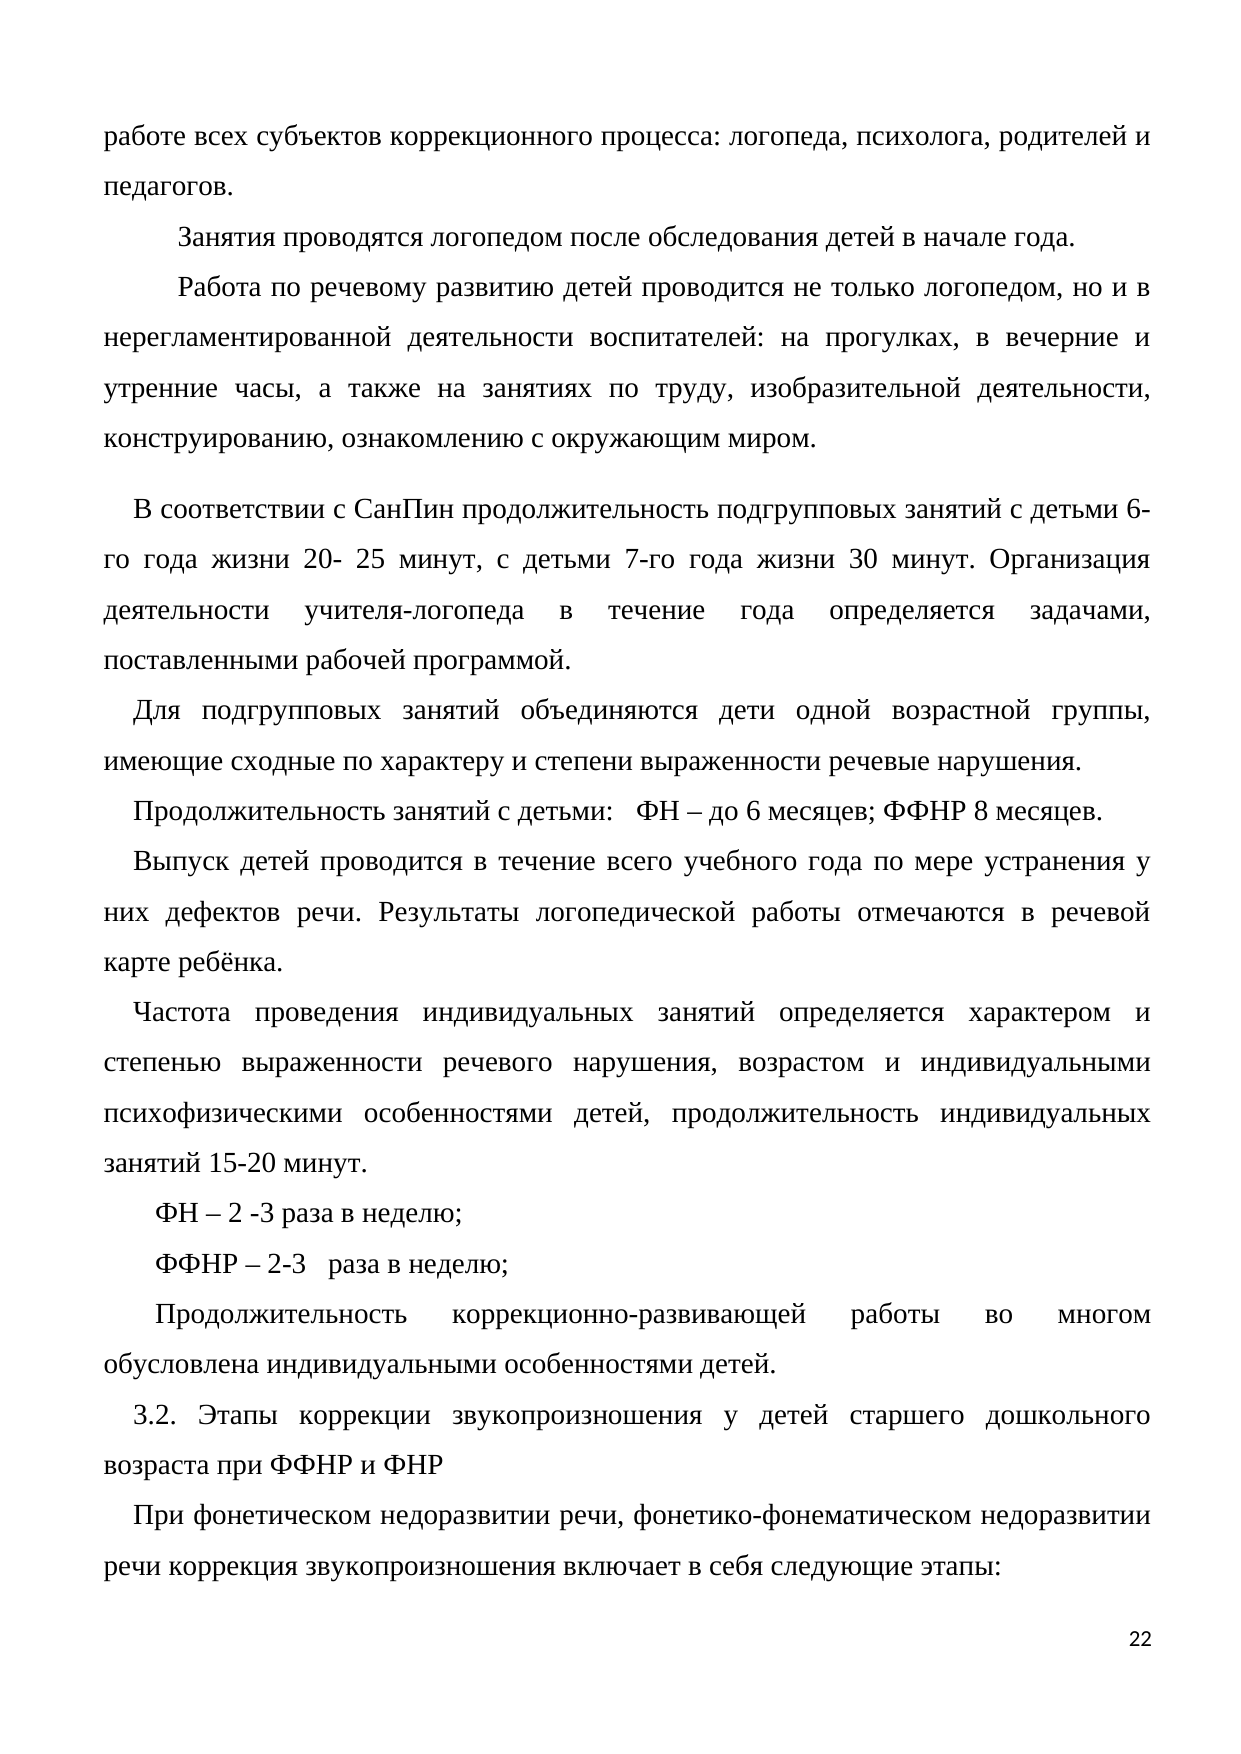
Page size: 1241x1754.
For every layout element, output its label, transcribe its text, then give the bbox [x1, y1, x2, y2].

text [103, 118, 1152, 202]
text Продолжительность занятий с детьми: ФН – до 6 месяцев; ФФНР 8 месяцев. [103, 793, 1152, 827]
text Для подгрупповых занятий объединяются дети одной возрастной группы, имеющие сходные по характеру и степени выраженности речевые нарушения. [103, 692, 1152, 776]
text 3.2. Этапы коррекции звукопроизношения у детей старшего дошкольного возраста при ФФНР и ФНР [103, 1397, 1152, 1481]
text Выпуск детей проводится в течение всего учебного года по мере устранения у них дефектов речи. Результаты логопедической работы отмечаются в речевой карте ребёнка. [103, 843, 1152, 977]
text Продолжительность коррекционно-развивающей работы во многом обусловлена индивидуальными особенностями детей. [103, 1296, 1152, 1380]
text При фонетическом недоразвитии речи, фонетико-фонематическом недоразвитии речи коррекция звукопроизношения включает в себя следующие этапы: [103, 1497, 1152, 1581]
text Работа по речевому развитию детей проводится не только логопедом, но и в нерегламентированной деятельности воспитателей: на прогулках, в вечерние и утренние часы, а также на занятиях по труду, изобразительной деятельности, конструированию, ознакомлению с окружающим миром. [103, 269, 1152, 453]
text Частота проведения индивидуальных занятий определяется характером и степенью выраженности речевого нарушения, возрастом и индивидуальными психофизическими особенностями детей, продолжительность индивидуальных занятий 15-20 минут. [103, 994, 1152, 1179]
text В соответствии с СанПин продолжительность подгрупповых занятий с детьми 6-го года жизни 20- 25 минут, с детьми 7-го года жизни 30 минут. Организация деятельности учителя-логопеда в течение года определяется задачами, поставленными рабочей программой. [103, 491, 1152, 676]
text ФФНР – 2-3 раза в неделю; [103, 1246, 1152, 1279]
text Занятия проводятся логопедом после обследования детей в начале года. [103, 219, 1152, 252]
text ФН – 2 -3 раза в неделю; [103, 1196, 1152, 1229]
